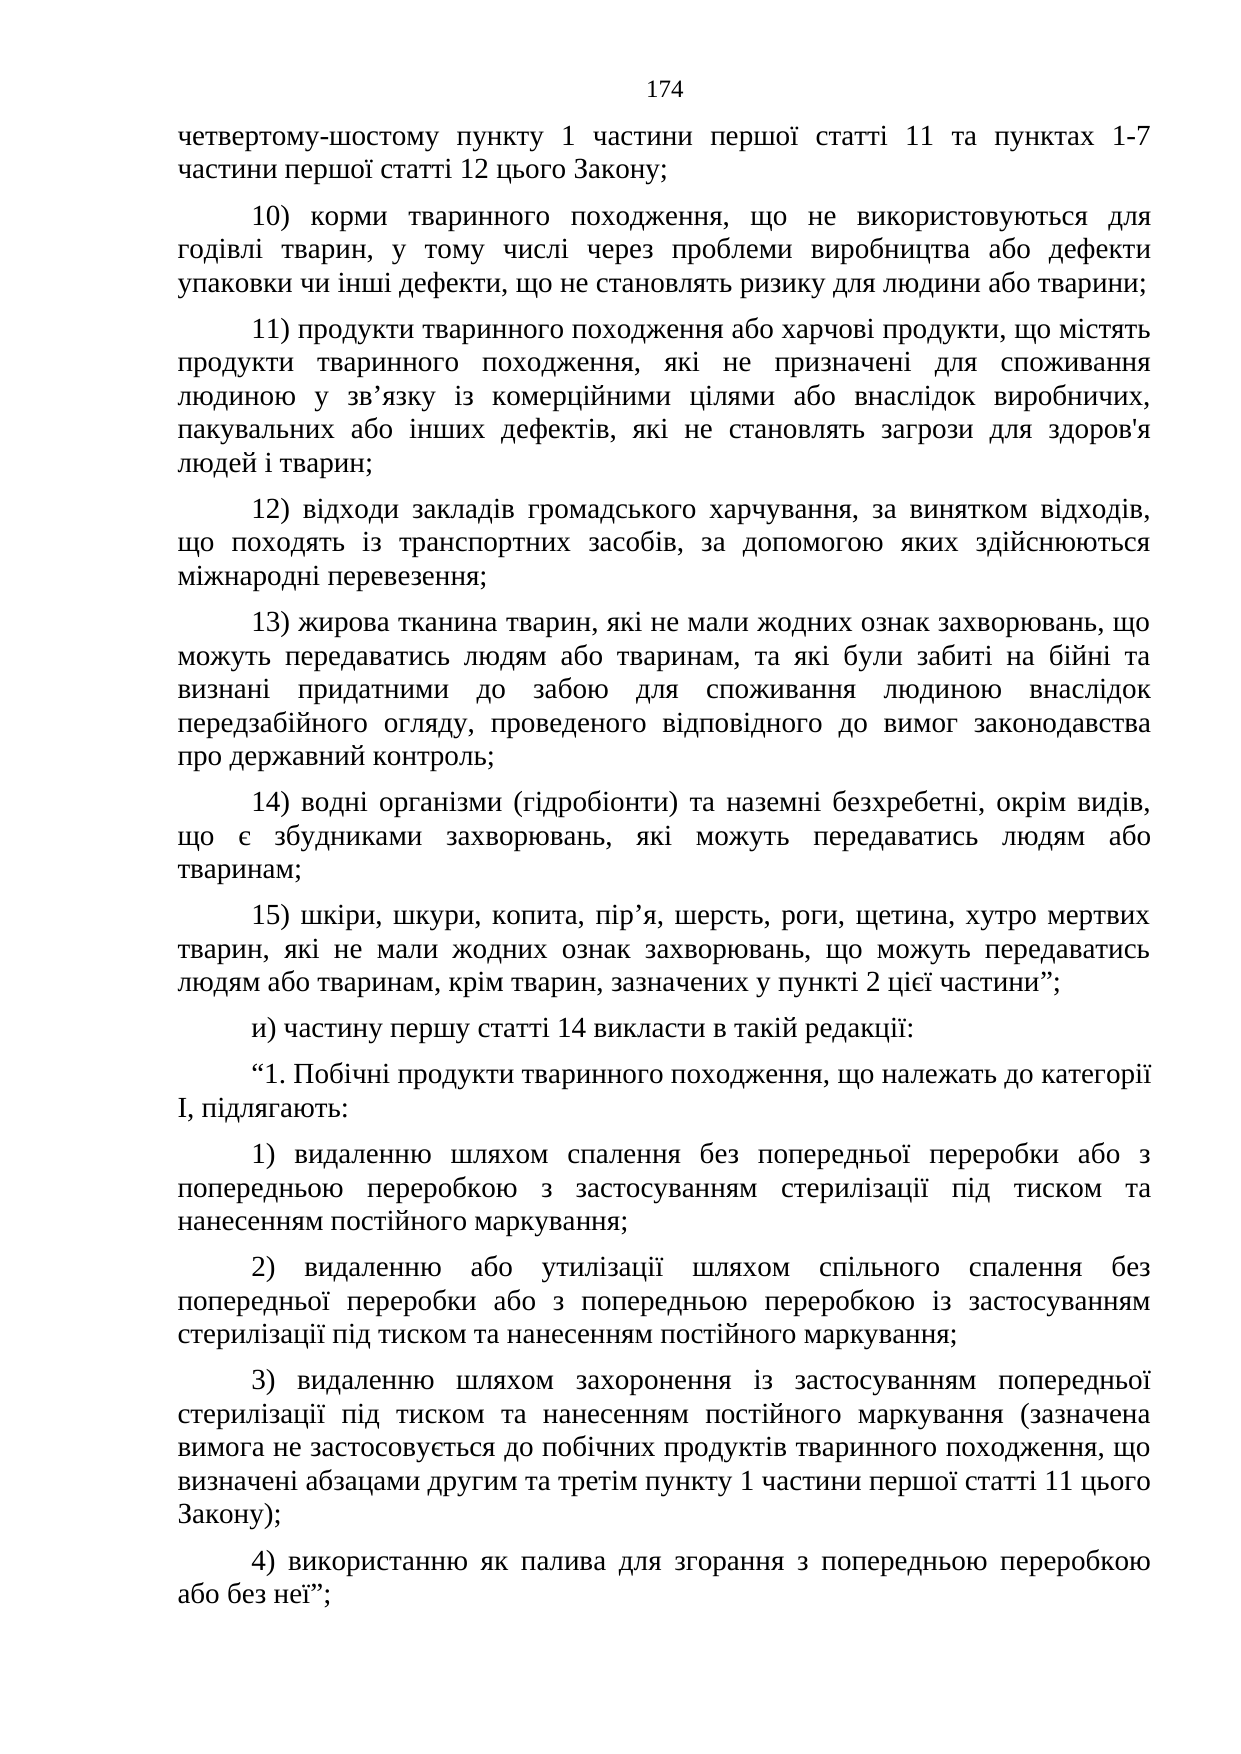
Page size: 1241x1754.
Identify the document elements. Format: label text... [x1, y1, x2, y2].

text и) частину першу статті 14 викласти в такій редакції: [177, 1011, 1152, 1044]
text 11) продукти тваринного походження або харчові продукти, що містять продукти тваринного походження, які не призначені для споживання людиною у зв’язку із комерційними цілями або внаслідок виробничих, пакувальних або інших дефектів, які не становлять загрози для здоров'я людей і тварин; [177, 311, 1152, 478]
text 10) корми тваринного походження, що не використовуються для годівлі тварин, у тому числі через проблеми виробництва або дефекти упаковки чи інші дефекти, що не становлять ризику для людини або тварини; [177, 198, 1152, 298]
text “1. Побічні продукти тваринного походження, що належать до категорії I, підлягають: [177, 1057, 1152, 1124]
text 13) жирова тканина тварин, які не мали жодних ознак захворювань, що можуть передаватись людям або тваринам, та які були забиті на бійні та визнані придатними до забою для споживання людиною внаслідок передзабійного огляду, проведеного відповідного до вимог законодавства про державний контроль; [177, 604, 1152, 772]
text 4) використанню як палива для згорання з попередньою переробкою або без неї”; [177, 1543, 1152, 1610]
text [177, 118, 1152, 185]
text 15) шкіри, шкури, копита, пір’я, шерсть, роги, щетина, хутро мертвих тварин, які не мали жодних ознак захворювань, що можуть передаватись людям або тваринам, крім тварин, зазначених у пункті 2 цієї частини”; [177, 897, 1152, 998]
text 12) відходи закладів громадського харчування, за винятком відходів, що походять із транспортних засобів, за допомогою яких здійснюються міжнародні перевезення; [177, 491, 1152, 592]
text 3) видаленню шляхом захоронення із застосуванням попередньої стерилізації під тиском та нанесенням постійного маркування (зазначена вимога не застосовується до побічних продуктів тваринного походження, що визначені абзацами другим та третім пункту 1 частини першої статті 11 цього Закону); [177, 1362, 1152, 1530]
text 14) водні організми (гідробіонти) та наземні безхребетні, окрім видів, що є збудниками захворювань, які можуть передаватись людям або тваринам; [177, 784, 1152, 885]
